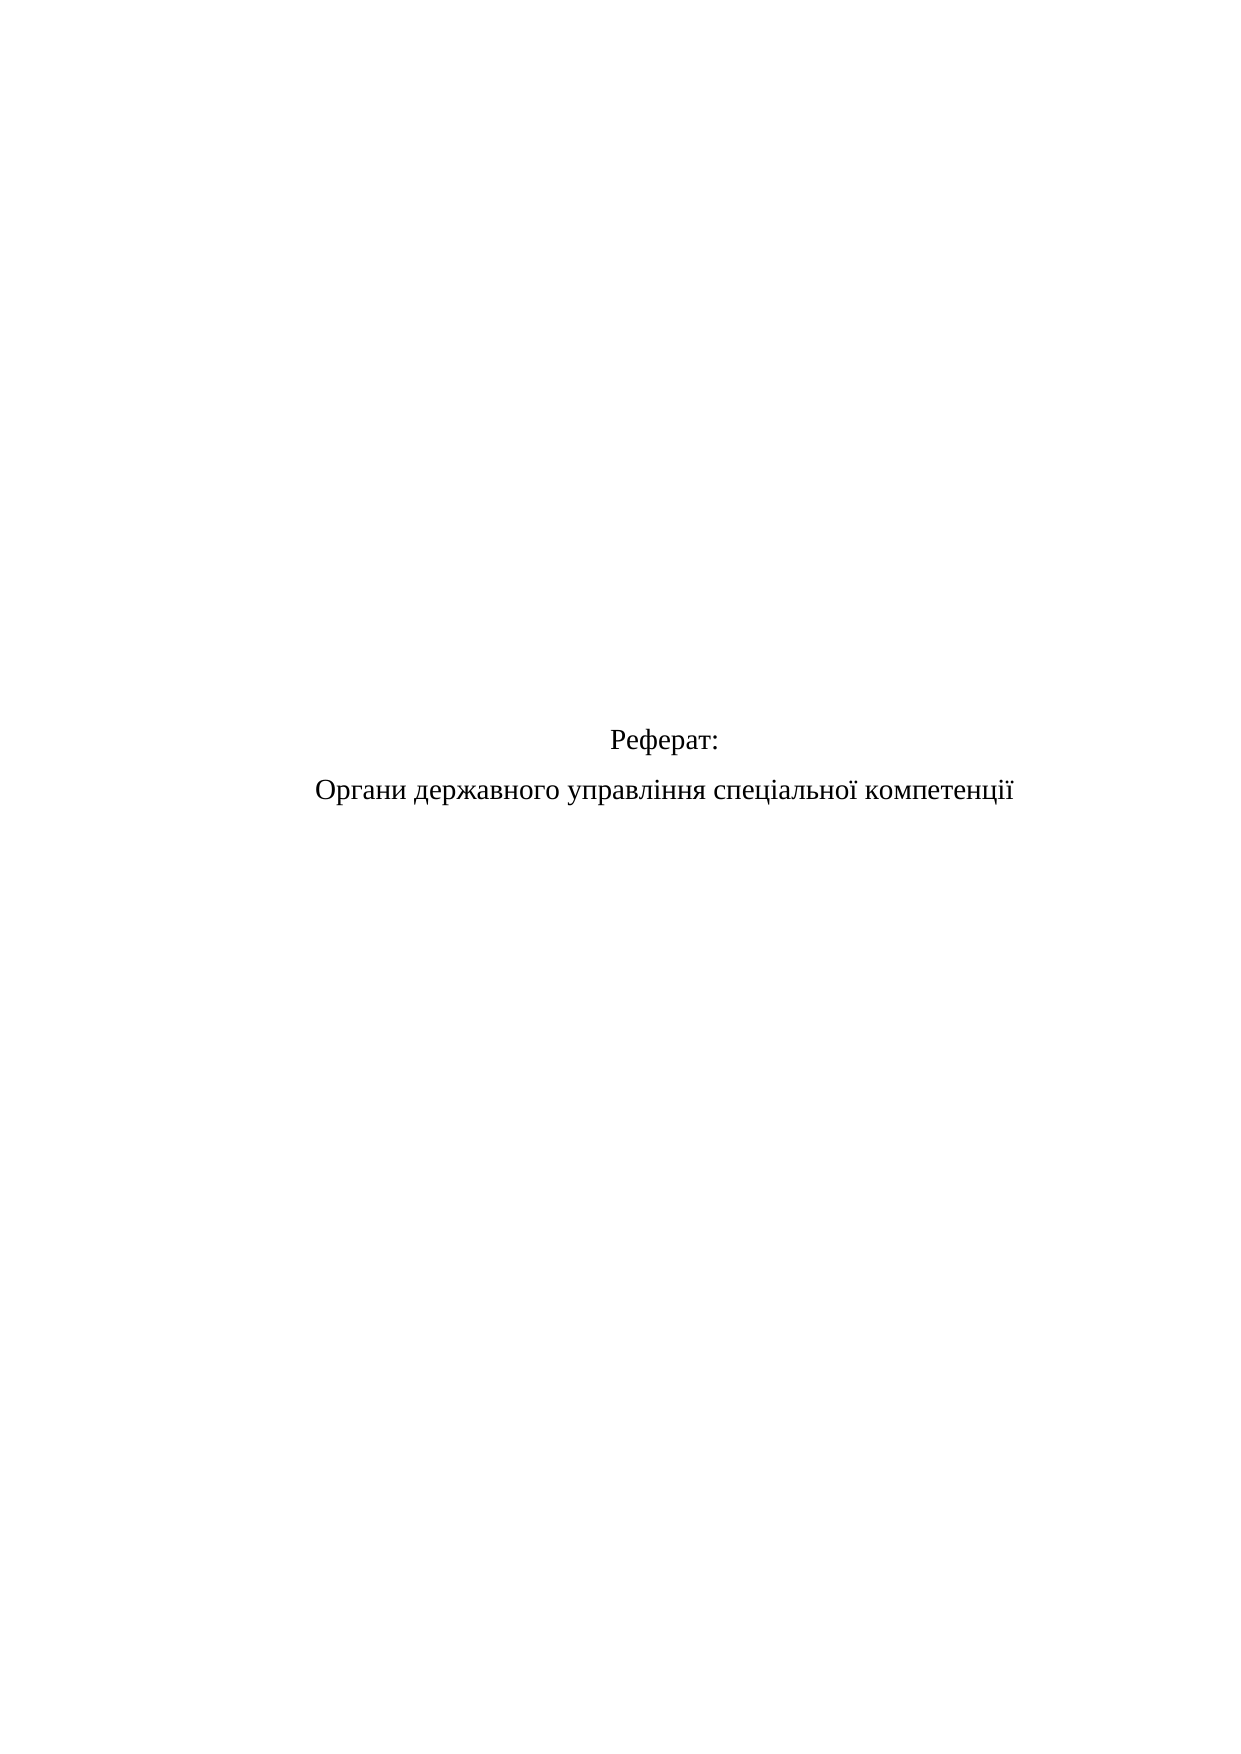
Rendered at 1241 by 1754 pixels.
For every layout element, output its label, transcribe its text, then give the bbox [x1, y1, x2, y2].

text Реферат: [177, 722, 1152, 755]
text Органи державного управління спеціальної компетенції [177, 772, 1152, 806]
